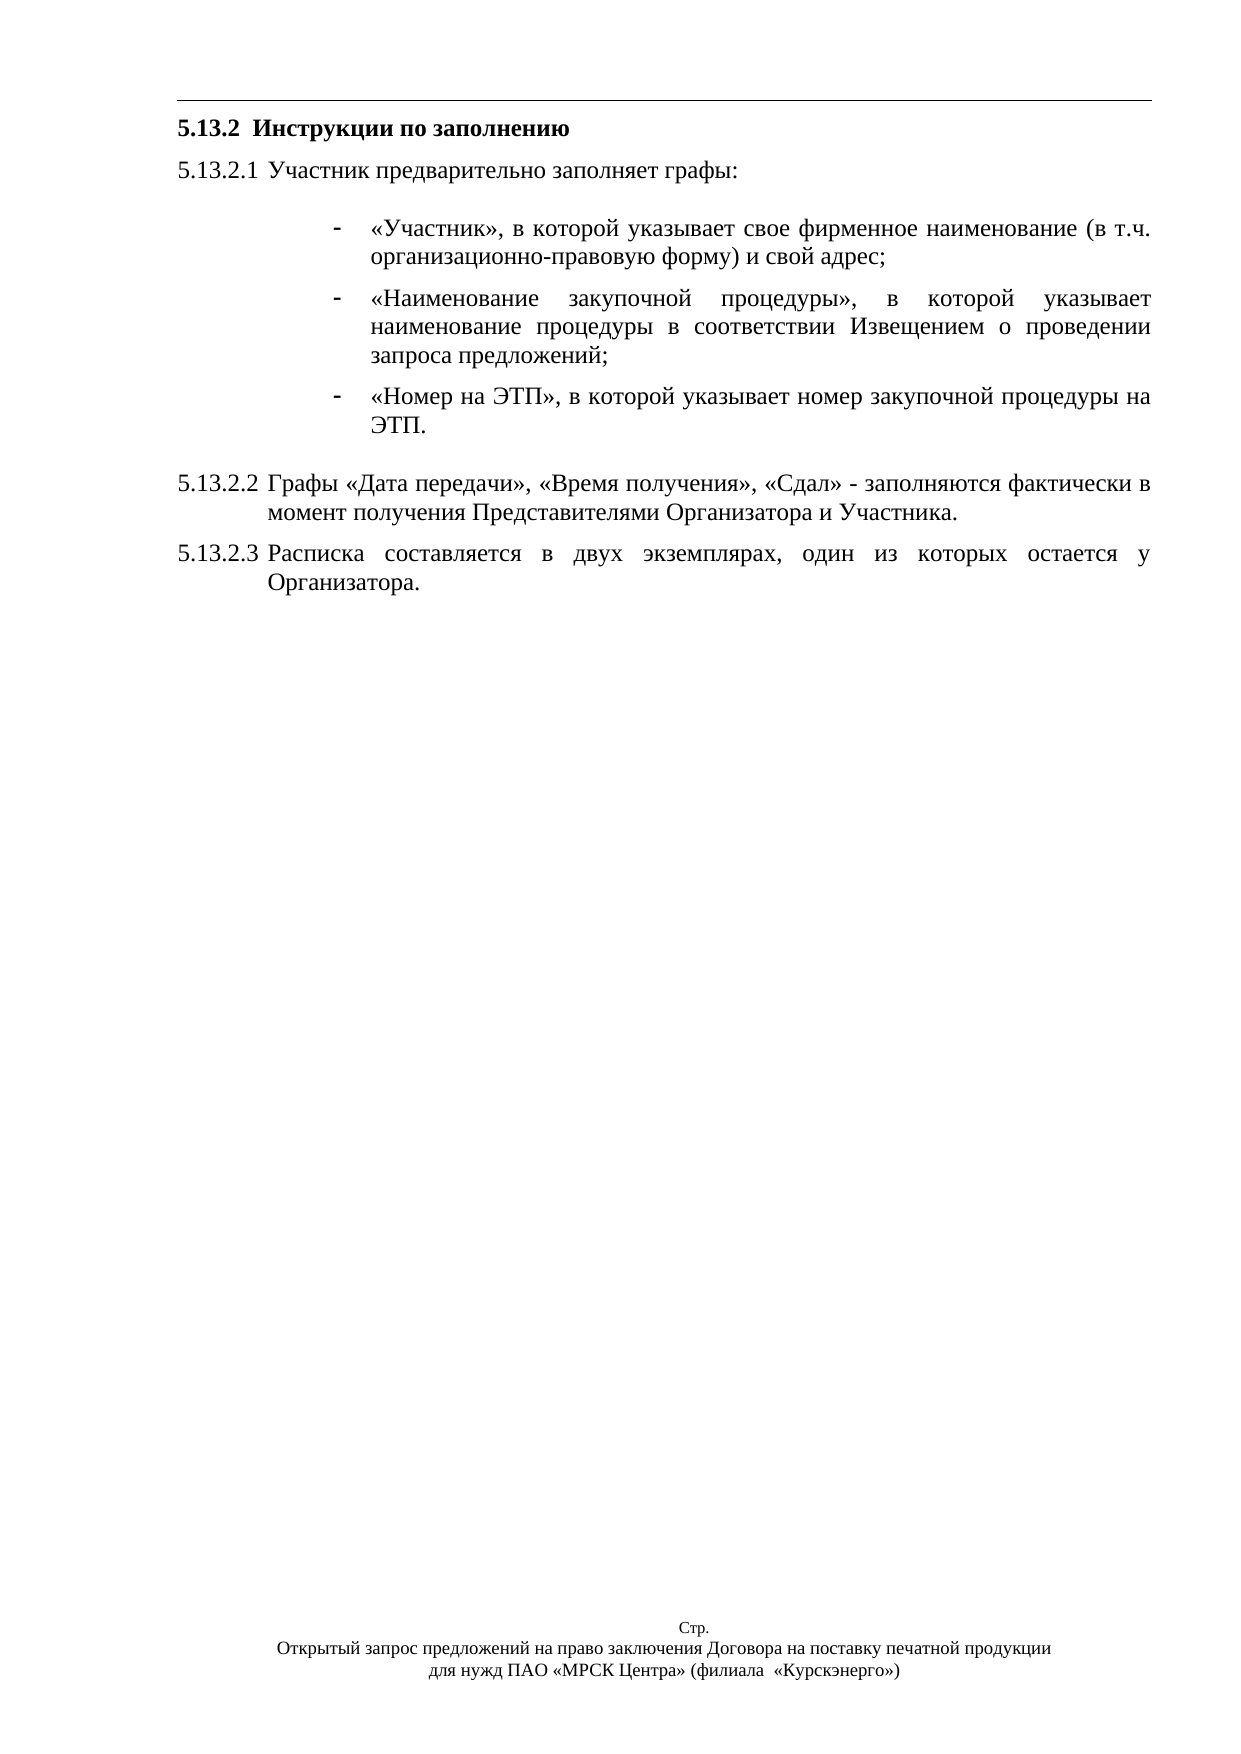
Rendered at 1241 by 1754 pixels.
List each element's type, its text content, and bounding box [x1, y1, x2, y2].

list Участник предварительно заполняет графы: [177, 155, 1152, 183]
list Расписка составляется в двух экземплярах, один из которых остается у Организатора. [177, 538, 1152, 596]
subtitle Инструкции по заполнению [177, 113, 1152, 142]
list Графы «Дата передачи», «Время получения», «Сдал» - заполняются фактически в момент получения Представителями Организатора и Участника. [177, 468, 1152, 526]
list «Участник», в которой указывает свое фирменное наименование (в т.ч. организационно-правовую форму) и свой адрес; [333, 213, 1152, 270]
list «Номер на ЭТП», в которой указывает номер закупочной процедуры на ЭТП. [333, 381, 1152, 439]
list «Наименование закупочной процедуры», в которой указывает наименование процедуры в соответствии Извещением о проведении запроса предложений; [333, 283, 1152, 369]
